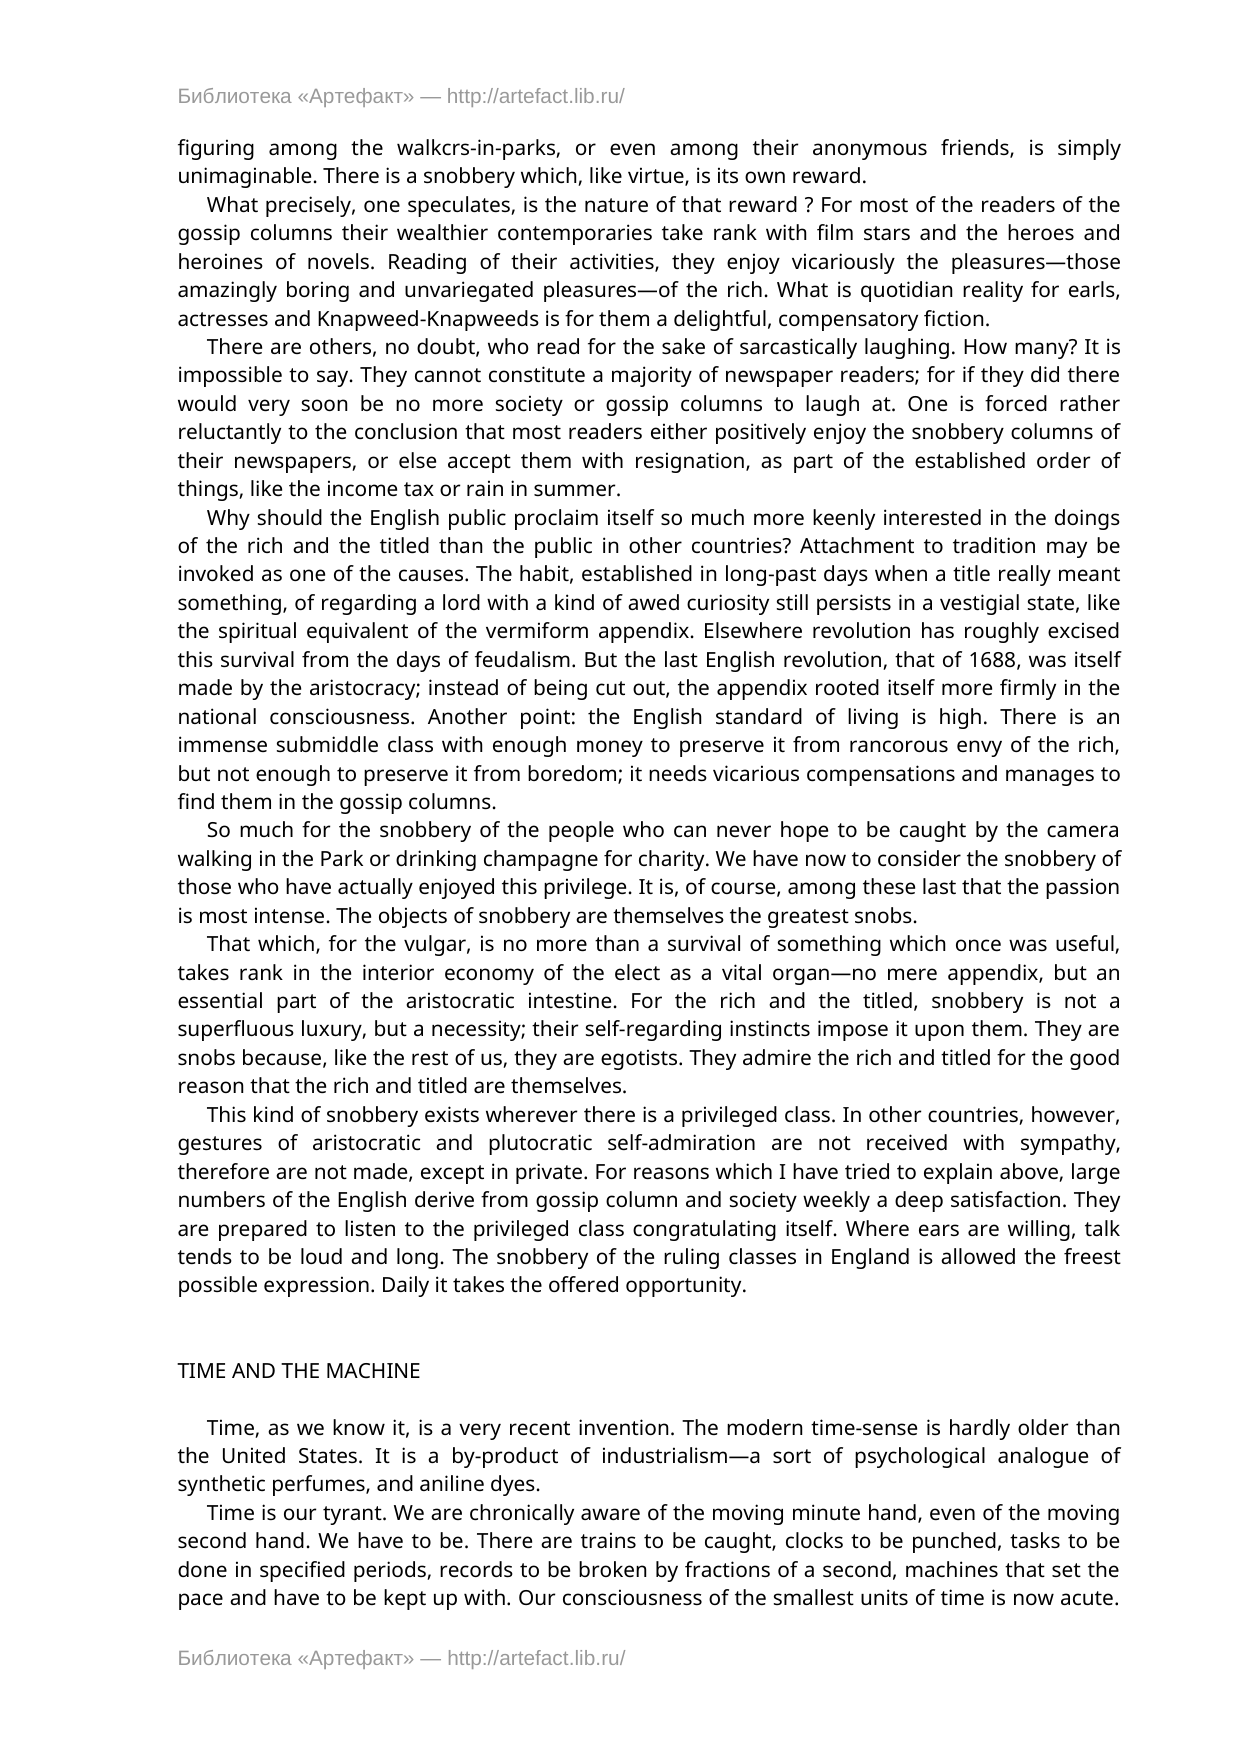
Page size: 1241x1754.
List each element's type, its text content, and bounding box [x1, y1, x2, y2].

text There are others, no doubt, who read for the sake of sarcastically laughing. How many? It is impossible to say. They cannot constitute a majority of newspaper readers; for if they did there would very soon be no more society or gossip columns to laugh at. One is forced rather reluctantly to the conclusion that most readers either positively enjoy the snobbery columns of their newspapers, or else accept them with resignation, as part of the established order of things, like the income tax or rain in summer. [177, 332, 1122, 503]
text Why should the English public proclaim itself so much more keenly interested in the doings of the rich and the titled than the public in other countries? Attachment to tradition may be invoked as one of the causes. The habit, established in long-past days when a title really meant something, of regarding a lord with a kind of awed curiosity still persists in a vestigial state, like the spiritual equivalent of the vermiform appendix. Elsewhere revolution has roughly excised this survival from the days of feudalism. But the last English revolution, that of 1688, was itself made by the aristocracy; instead of being cut out, the appendix rooted itself more firmly in the national consciousness. Another point: the English standard of living is high. There is an immense submiddle class with enough money to preserve it from rancorous envy of the rich, but not enough to preserve it from boredom; it needs vicarious compensations and manages to find them in the gossip columns. [177, 503, 1122, 816]
text Time, as we know it, is a very recent invention. The modern time-sense is hardly older than the United States. It is a by-product of industrialism—a sort of psychological analogue of synthetic perfumes, and aniline dyes. [177, 1413, 1122, 1498]
text What precisely, one speculates, is the nature of that reward ? For most of the readers of the gossip columns their wealthier contemporaries take rank with film stars and the heroes and heroines of novels. Reading of their activities, they enjoy vicariously the pleasures—those amazingly boring and unvariegated pleasures—of the rich. What is quotidian reality for earls, actresses and Knapweed-Knapweeds is for them a delightful, compensatory fiction. [177, 190, 1122, 332]
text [177, 133, 1122, 190]
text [177, 1498, 1122, 1612]
text So much for the snobbery of the people who can never hope to be caught by the camera walking in the Park or drinking champagne for charity. We have now to consider the snobbery of those who have actually enjoyed this privilege. It is, of course, among these last that the passion is most intense. The objects of snobbery are themselves the greatest snobs. [177, 816, 1122, 929]
text This kind of snobbery exists wherever there is a privileged class. In other countries, however, gestures of aristocratic and plutocratic self-admiration are not received with sympathy, therefore are not made, except in private. For reasons which I have tried to explain above, large numbers of the English derive from gossip column and society weekly a deep satisfaction. They are prepared to listen to the privileged class congratulating itself. Where ears are willing, talk tends to be loud and long. The snobbery of the ruling classes in England is allowed the freest possible expression. Daily it takes the offered opportunity. [177, 1100, 1122, 1299]
subtitle TIME AND THE MACHINE [177, 1356, 1122, 1384]
text That which, for the vulgar, is no more than a survival of something which once was useful, takes rank in the interior economy of the elect as a vital organ—no mere appendix, but an essential part of the aristocratic intestine. For the rich and the titled, snobbery is not a superfluous luxury, but a necessity; their self-regarding instincts impose it upon them. They are snobs because, like the rest of us, they are egotists. They admire the rich and titled for the good reason that the rich and titled are themselves. [177, 929, 1122, 1100]
